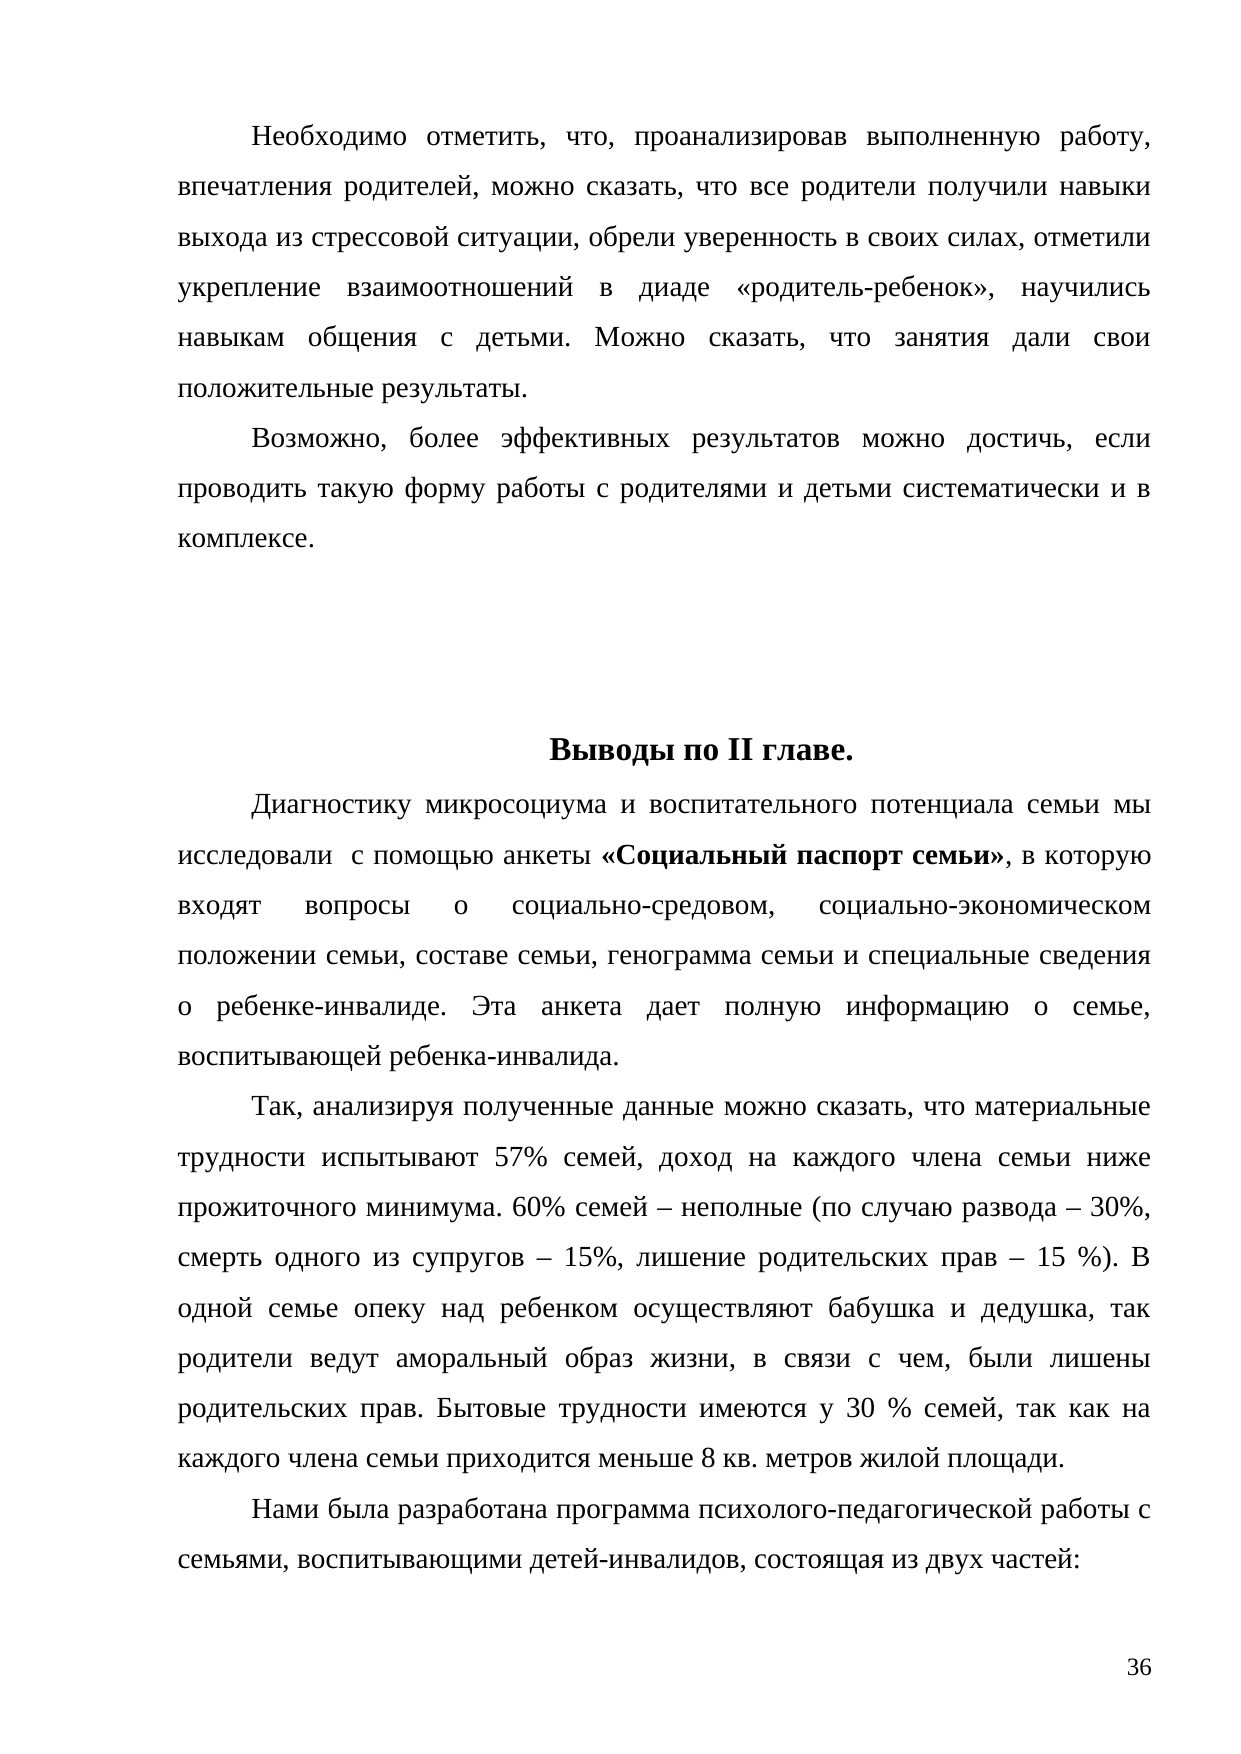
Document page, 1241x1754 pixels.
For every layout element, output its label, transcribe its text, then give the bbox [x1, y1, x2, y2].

text Необходимо отметить, что, проанализировав выполненную работу, впечатления родителей, можно сказать, что все родители получили навыки выхода из стрессовой ситуации, обрели уверенность в своих силах, отметили укрепление взаимоотношений в диаде «родитель-ребенок», научились навыкам общения с детьми. Можно сказать, что занятия дали свои положительные результаты. [177, 118, 1152, 403]
text Диагностику микросоциума и воспитательного потенциала семьи мы исследовали с помощью анкеты «Социальный паспорт семьи», в которую входят вопросы о социально-средовом, социально-экономическом положении семьи, составе семьи, генограмма семьи и специальные сведения о ребенке-инвалиде. Эта анкета дает полную информацию о семье, воспитывающей ребенка-инвалида. [177, 787, 1152, 1072]
text Так, анализируя полученные данные можно сказать, что материальные трудности испытывают 57% семей, доход на каждого члена семьи ниже прожиточного минимума. 60% семей – неполные (по случаю развода – 30%, смерть одного из супругов – 15%, лишение родительских прав – 15 %). В одной семье опеку над ребенком осуществляют бабушка и дедушка, так родители ведут аморальный образ жизни, в связи с чем, были лишены родительских прав. Бытовые трудности имеются у 30 % семей, так как на каждого члена семьи приходится меньше жилой площади. [177, 1088, 1152, 1474]
text Возможно, более эффективных результатов можно достичь, если проводить такую форму работы с родителями и детьми систематически и в комплексе. [177, 420, 1152, 554]
text Нами была разработана программа психолого-педагогической работы с семьями, воспитывающими детей-инвалидов, состоящая из двух частей: [177, 1491, 1152, 1575]
text Выводы по II главе. [177, 729, 1152, 767]
